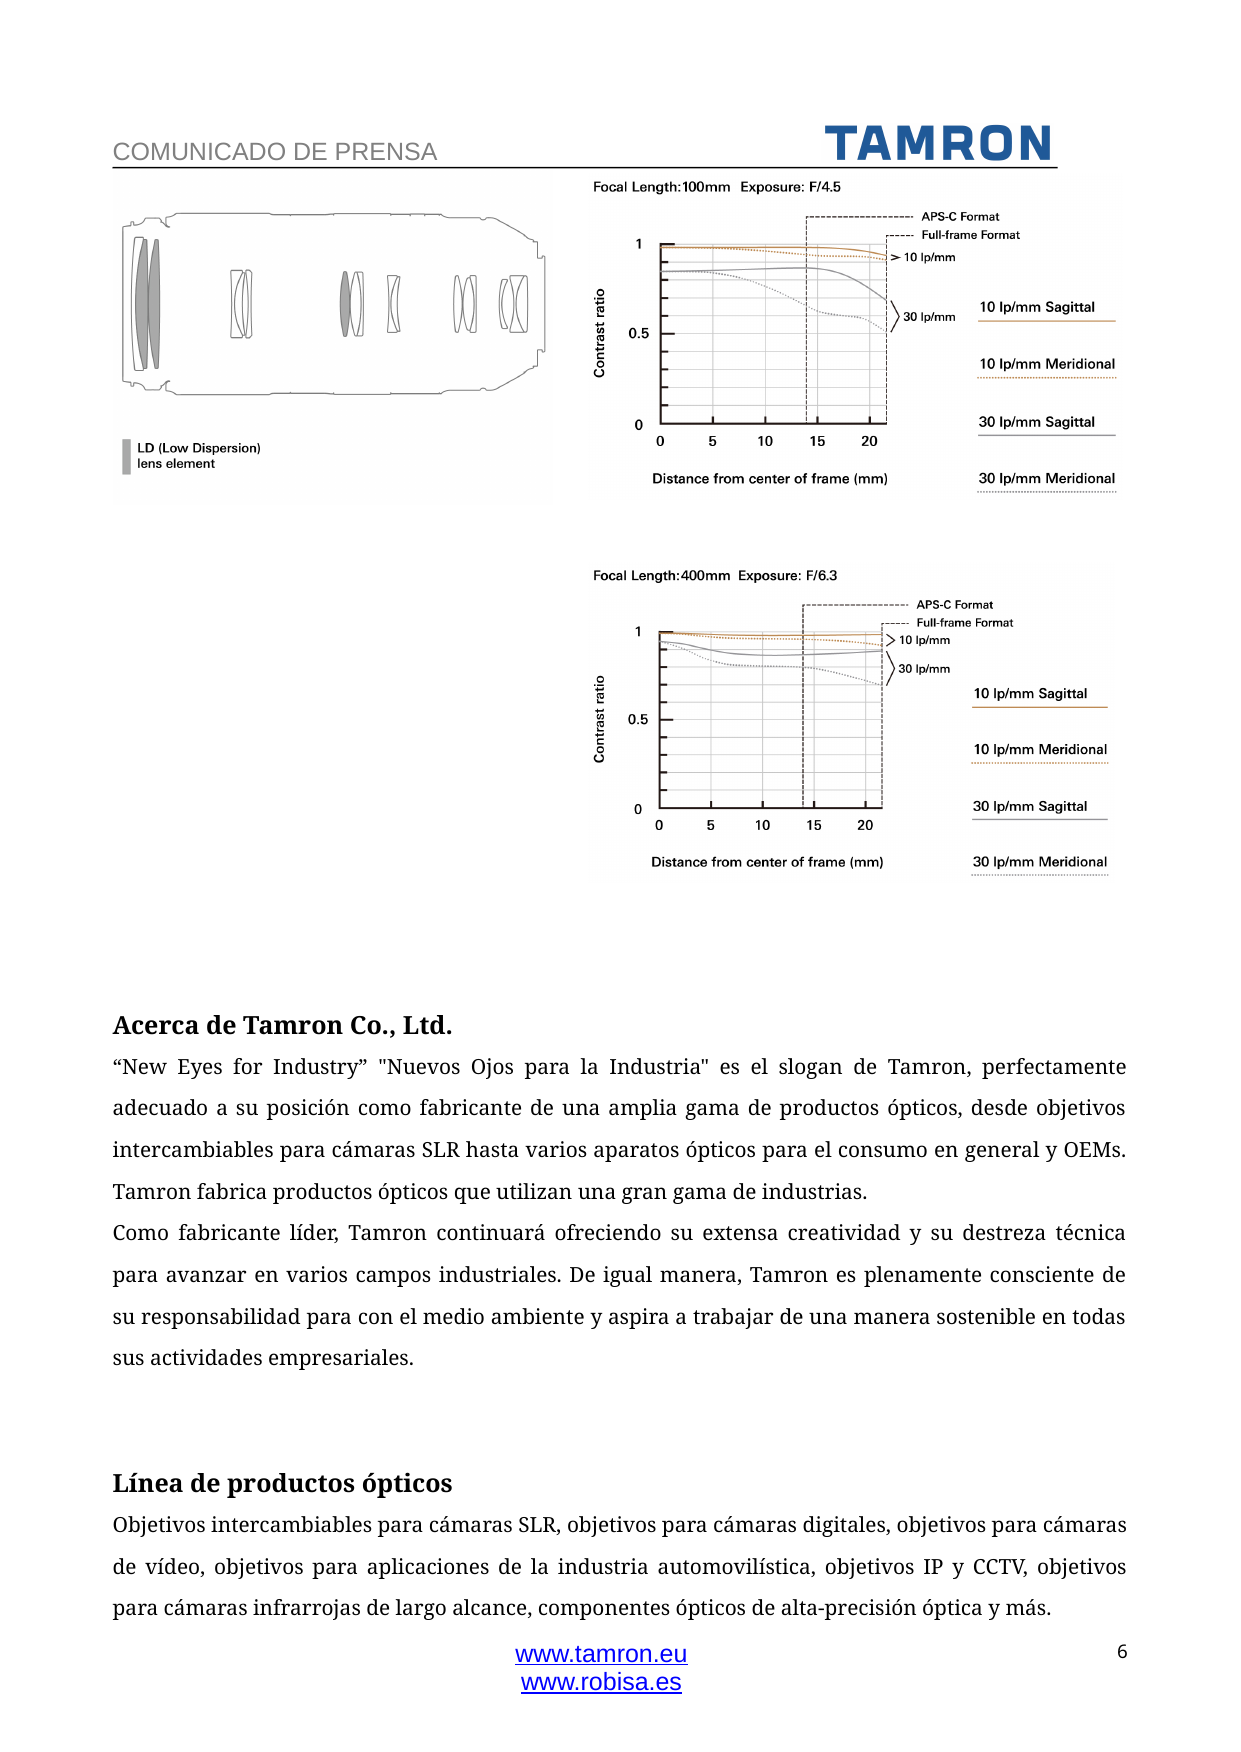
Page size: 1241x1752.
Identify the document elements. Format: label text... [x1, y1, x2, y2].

text Objetivos intercambiables para cámaras SLR, objetivos para cámaras digitales, objetivos para cámaras de vídeo, objetivos para aplicaciones de la industria automovilística, objetivos IP y CCTV, objetivos para cámaras infrarrojas de largo alcance, componentes ópticos de alta-precisión óptica y más. [112, 1504, 1128, 1629]
text Acerca de Tamron Co., Ltd. [112, 1004, 1128, 1045]
picture [112, 170, 553, 505]
text “New Eyes for Industry” "Nuevos Ojos para la Industria" es el slogan de Tamron, perfectamente adecuado a su posición como fabricante de una amplia gama de productos ópticos, desde objetivos intercambiables para cámaras SLR hasta varios aparatos ópticos para el consumo en general y OEMs. Tamron fabrica productos ópticos que utilizan una gran gama de industrias. [112, 1045, 1128, 1212]
text Línea de productos ópticos [112, 1462, 1128, 1504]
picture [587, 562, 1116, 883]
picture [821, 123, 1054, 163]
picture [587, 173, 1124, 500]
text Como fabricante líder, Tamron continuará ofreciendo su extensa creatividad y su destreza técnica para avanzar en varios campos industriales. De igual manera, Tamron es plenamente consciente de su responsabilidad para con el medio ambiente y aspira a trabajar de una manera sostenible en todas sus actividades empresariales. [112, 1212, 1128, 1379]
